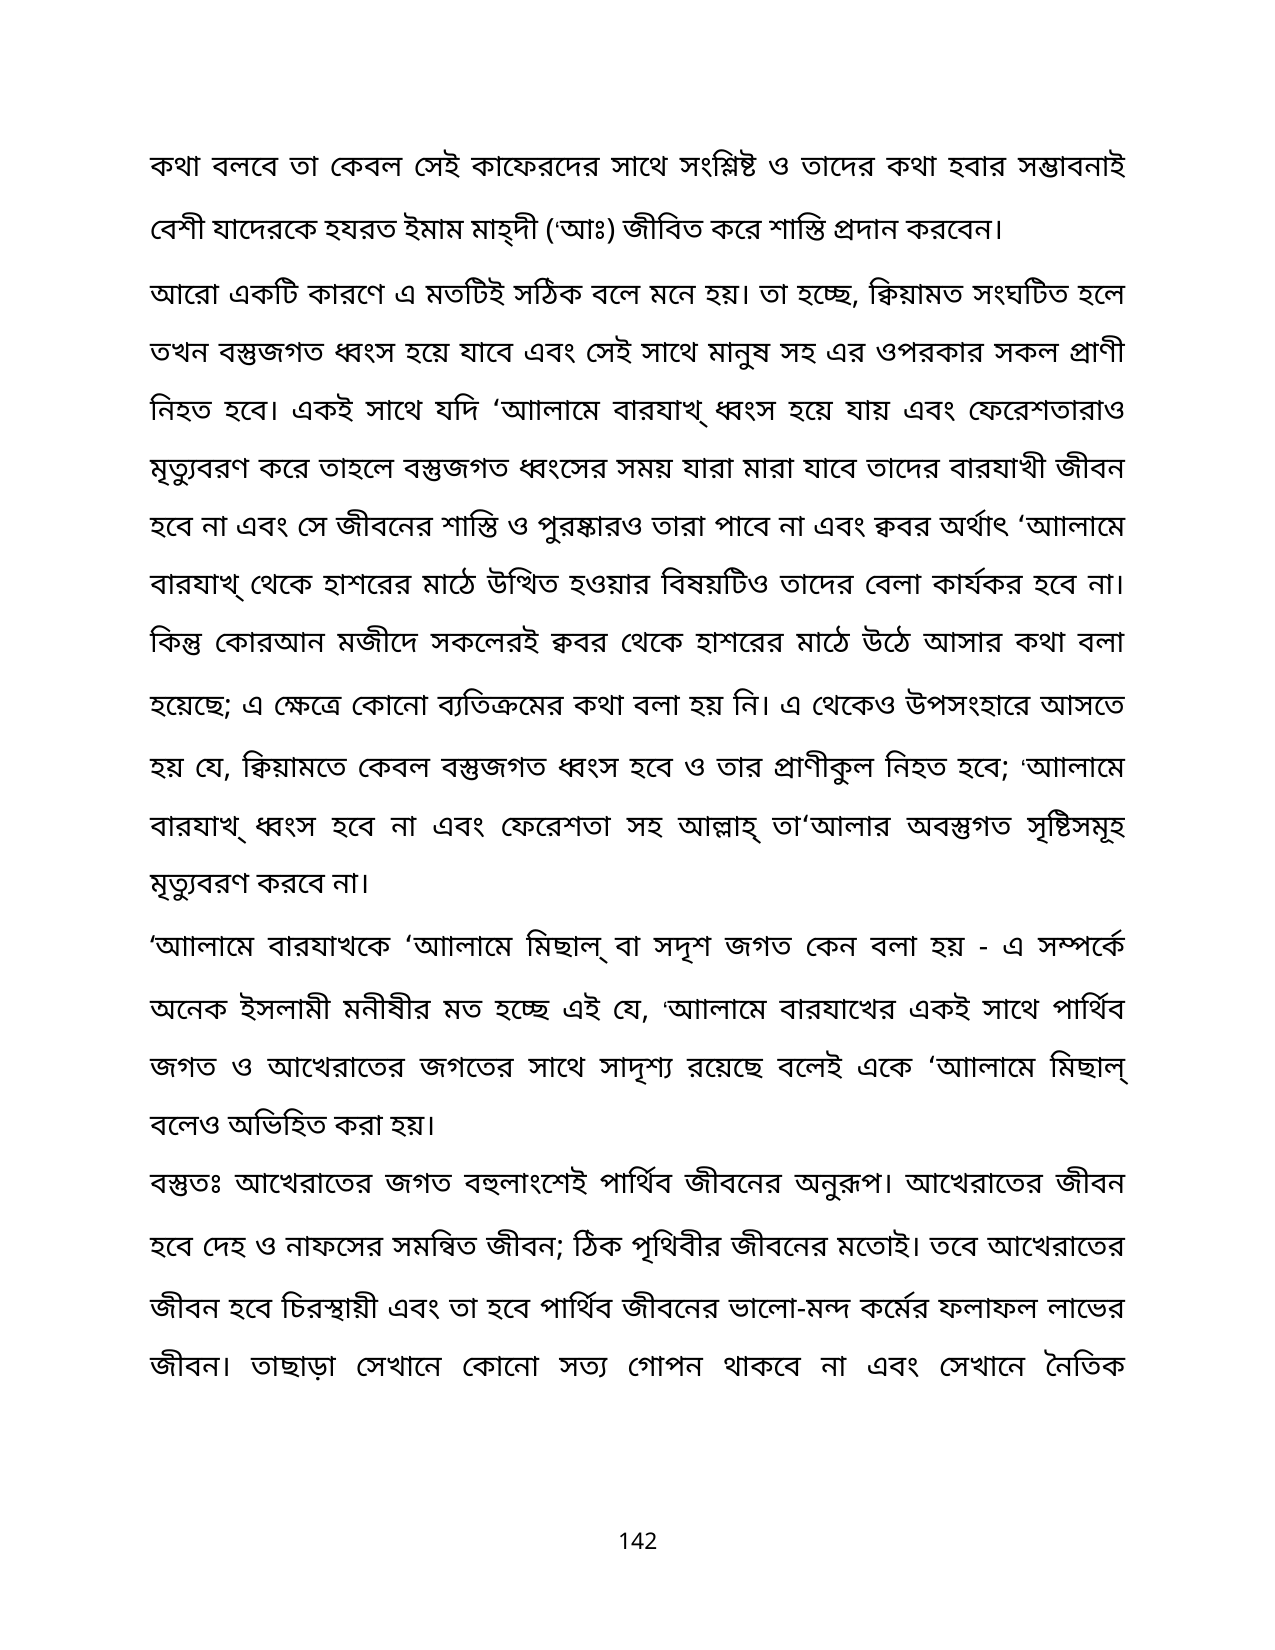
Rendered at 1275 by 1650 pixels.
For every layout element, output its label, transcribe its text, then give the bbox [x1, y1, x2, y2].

text ‘আালামে বারযাখকে ‘আালামে মিছাল্ বা সদৃশ জগত কেন বলা হয় - এ সম্পর্কে অনেক ইসলামী মনীষীর মত হচ্ছে এই যে, ‘আালামে বারযাখের একই সাথে পার্থিব জগত ও আখেরাতের জগতের সাথে সাদৃশ্য রয়েছে বলেই একে ‘আালামে মিছাল্ বলেও অভিহিত করা হয়। [150, 925, 1125, 1147]
text আরো একটি কারণে এ মতটিই সঠিক বলে মনে হয়। তা হচ্ছে, ক্বিয়ামত সংঘটিত হলে তখন বস্তুজগত ধ্বংস হয়ে যাবে এবং সেই সাথে মানুষ সহ এর ওপরকার সকল প্রাণী নিহত হবে। একই সাথে যদি ‘আালামে বারযাখ্ ধ্বংস হয়ে যায় এবং ফেরেশতারাও মৃত্যুবরণ করে তাহলে বস্তুজগত ধ্বংসের সময় যারা মারা যাবে তাদের বারযাখী জীবন হবে না এবং সে জীবনের শাস্তি ও পুরষ্কারও তারা পাবে না এবং ক্ববর অর্থাৎ ‘আালামে বারযাখ্ থেকে হাশরের মাঠে উত্থিত হওয়ার বিষয়টিও তাদের বেলা কার্যকর হবে না। কিন্তু কোরআন মজীদে সকলেরই ক্ববর থেকে হাশরের মাঠে উঠে আসার কথা বলা হয়েছে; এ ক্ষেত্রে কোনো ব্যতিক্রমের কথা বলা হয় নি। এ থেকেও উপসংহারে আসতে হয় যে, ক্বিয়ামতে কেবল বস্তুজগত ধ্বংস হবে ও তার প্রাণীকুল নিহত হবে; ‘আালামে বারযাখ্ ধ্বংস হবে না এবং ফেরেশতা সহ আল্লাহ্ তা‘আলার অবস্তুগত সৃষ্টিসমূহ মৃত্যুবরণ করবে না। [150, 273, 1125, 906]
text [150, 1166, 1125, 1388]
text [150, 150, 1125, 251]
